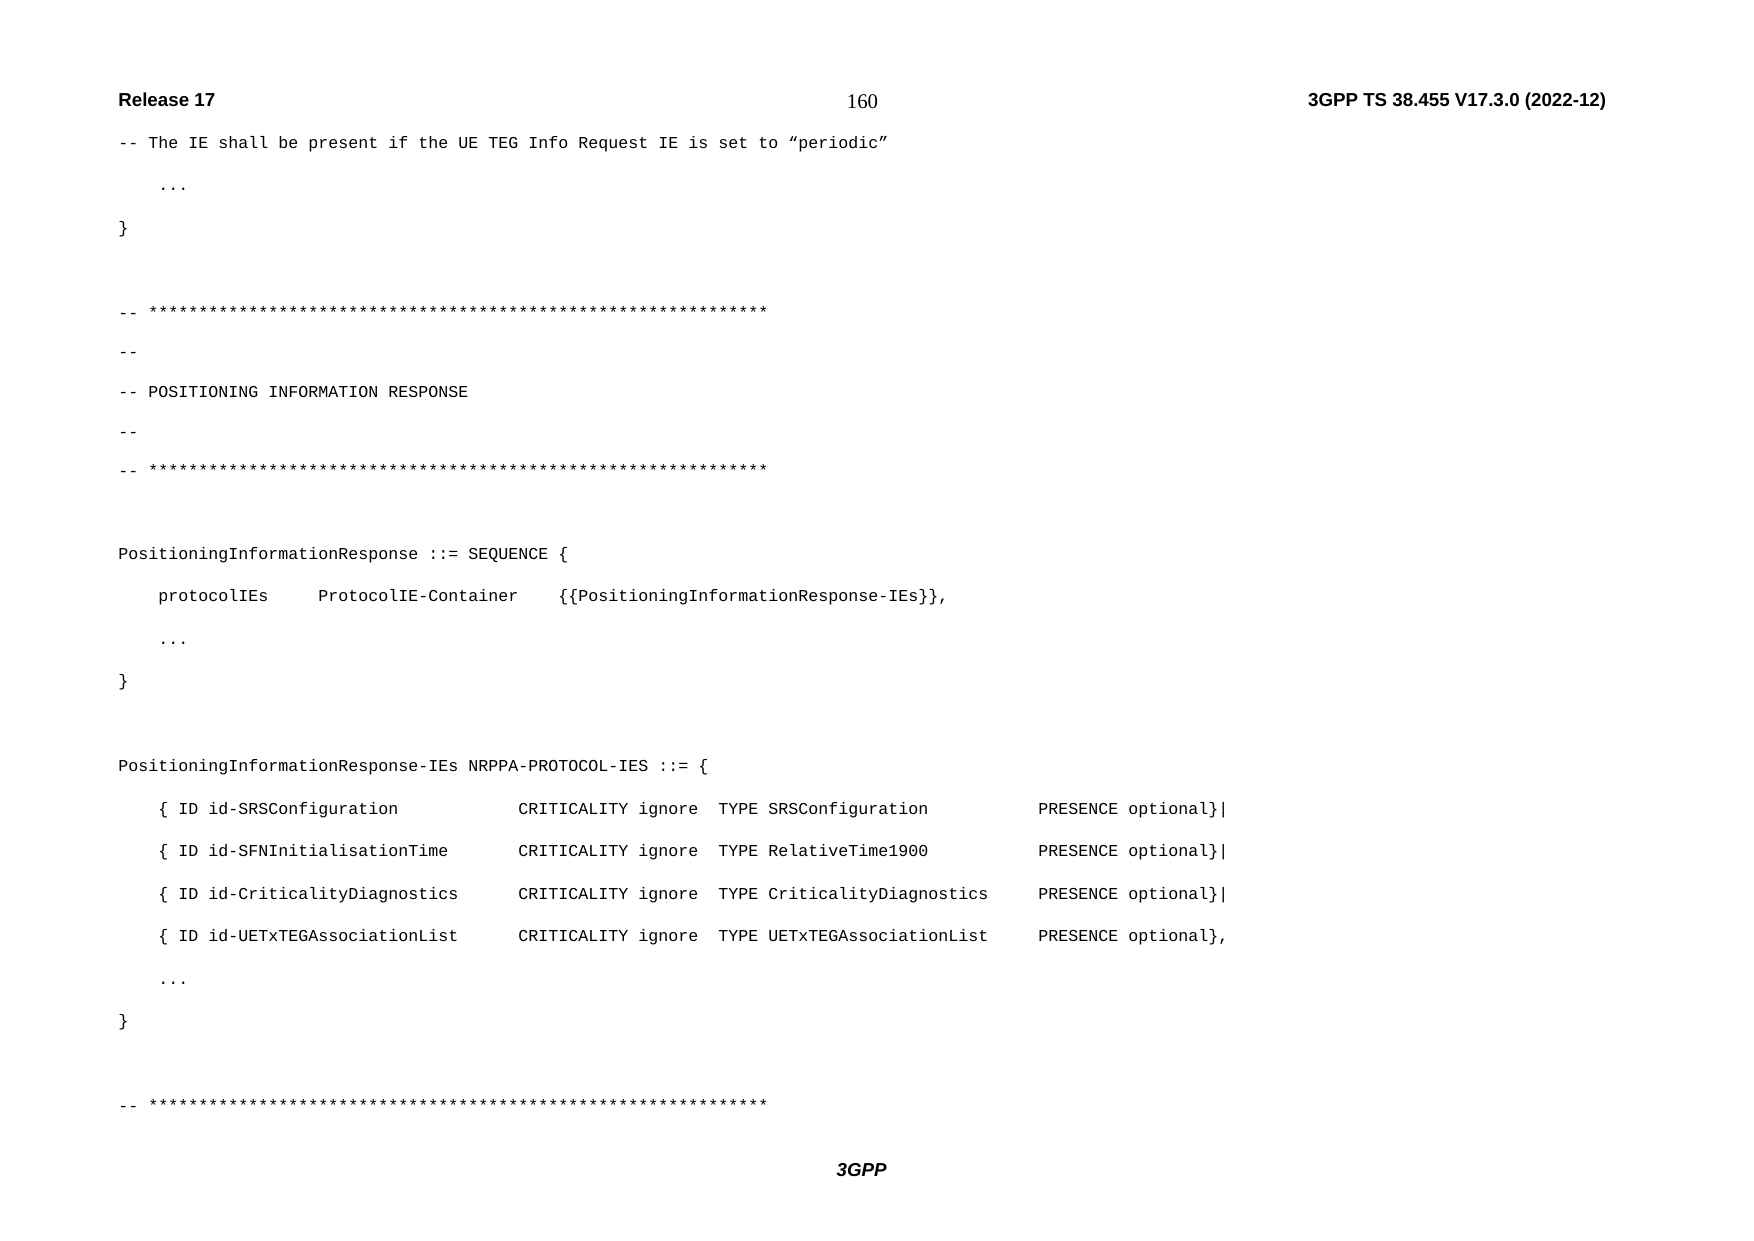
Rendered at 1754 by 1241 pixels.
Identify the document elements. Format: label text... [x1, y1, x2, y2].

text protocolIEs ProtocolIE-Container {{PositioningInformationResponse-IEs}}, [118, 588, 1606, 607]
text -- ************************************************************** [118, 304, 1606, 323]
text ... [118, 970, 1606, 989]
text { ID id-UETxTEGAssociationList CRITICALITY ignore TYPE UETxTEGAssociationList PRESENCE optional}, [118, 928, 1606, 947]
text } [118, 1013, 1606, 1032]
text PositioningInformationResponse-IEs NRPPA-PROTOCOL-IES ::= { [118, 758, 1606, 777]
text { ID id-SRSConfiguration CRITICALITY ignore TYPE SRSConfiguration PRESENCE optional}| [118, 800, 1606, 819]
text ... [118, 630, 1606, 649]
text -- POSITIONING INFORMATION RESPONSE [118, 384, 1606, 402]
text { ID id-CriticalityDiagnostics CRITICALITY ignore TYPE CriticalityDiagnostics PRESENCE optional}| [118, 885, 1606, 904]
text -- [118, 423, 1606, 442]
text } [118, 219, 1606, 238]
text -- The IE shall be present if the UE TEG Info Request IE is set to “periodic” [118, 134, 1606, 153]
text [118, 1098, 1606, 1117]
text PositioningInformationResponse ::= SEQUENCE { [118, 545, 1606, 564]
text -- [118, 344, 1606, 363]
text ... [118, 177, 1606, 196]
text } [118, 673, 1606, 692]
text { ID id-SFNInitialisationTime CRITICALITY ignore TYPE RelativeTime1900 PRESENCE optional}| [118, 843, 1606, 862]
text -- ************************************************************** [118, 463, 1606, 482]
